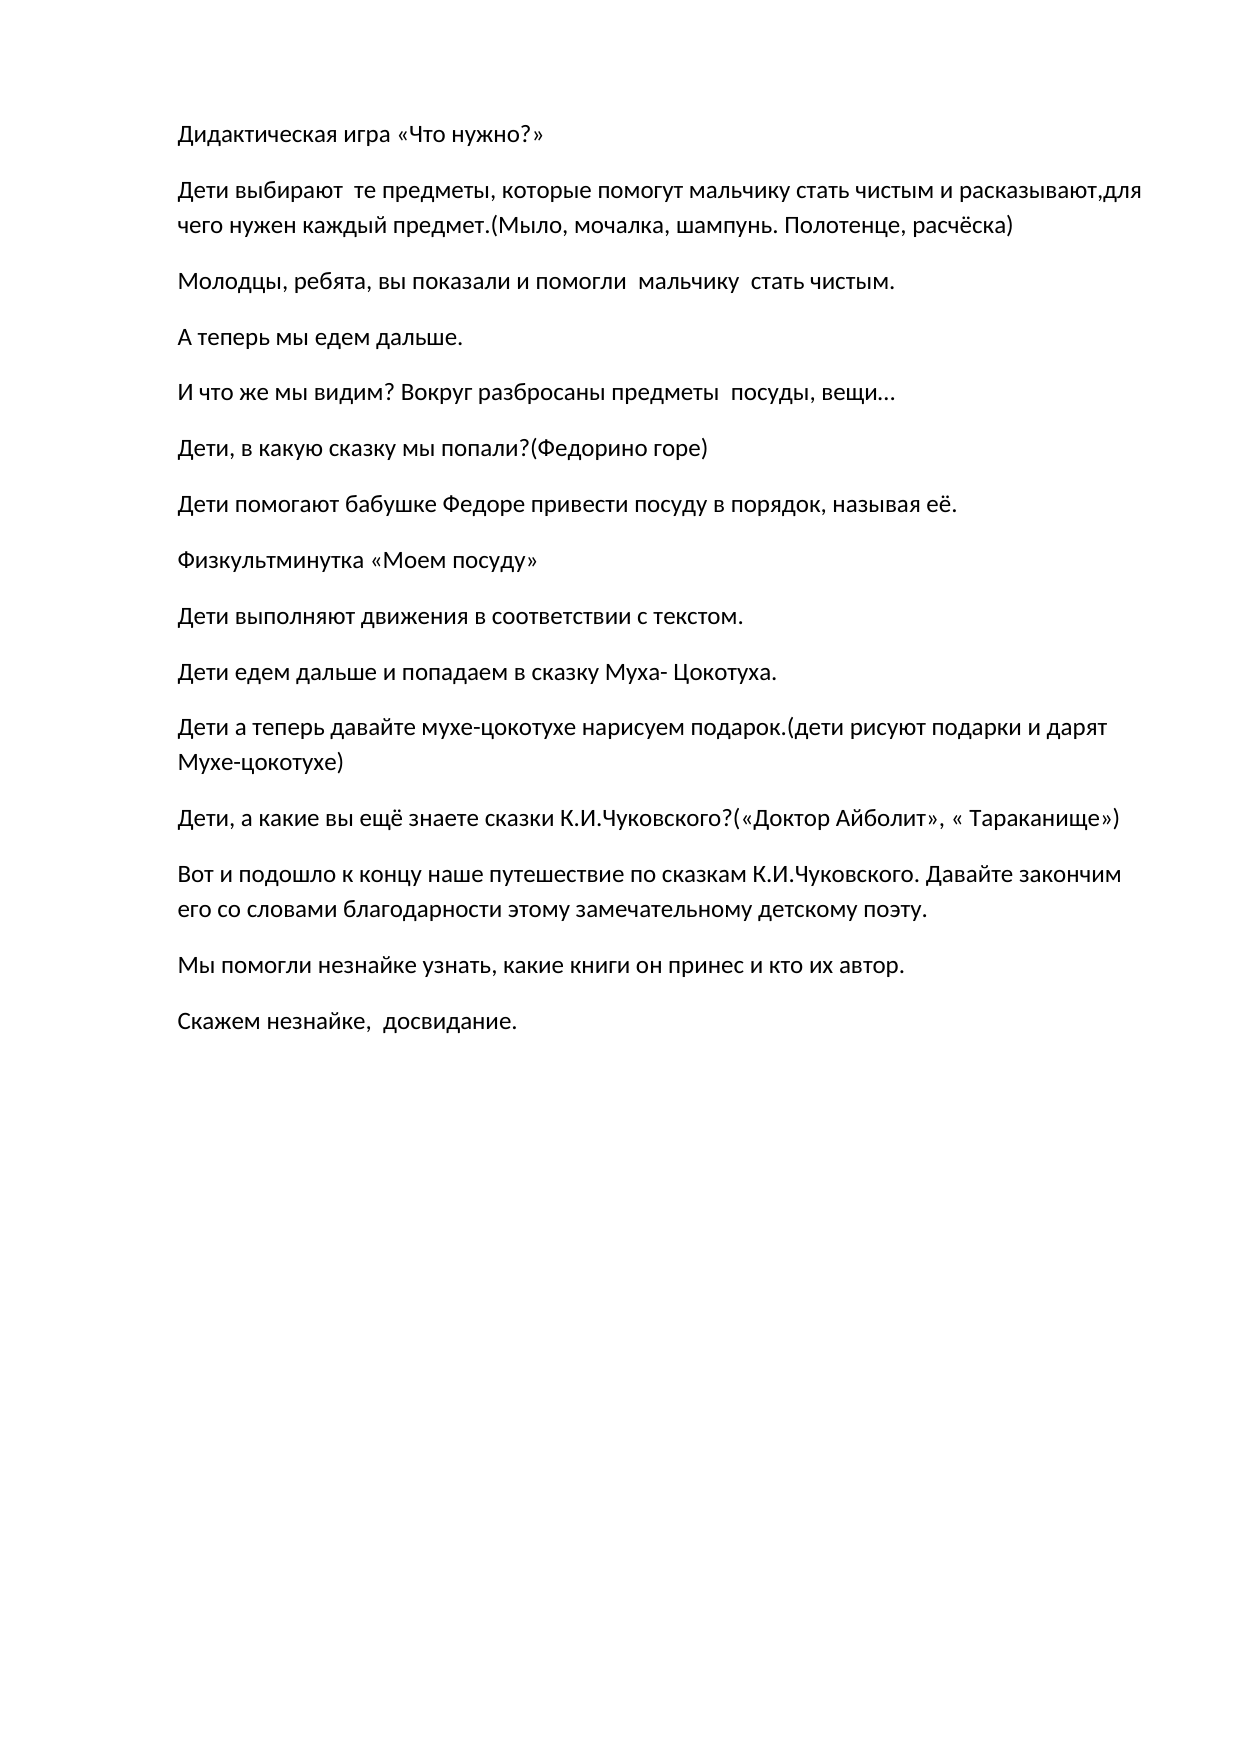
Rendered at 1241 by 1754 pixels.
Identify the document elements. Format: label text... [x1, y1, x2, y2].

text Дети а теперь давайте мухе-цокотухе нарисуем подарок.(дети рисуют подарки и дарят Мухе-цокотухе) [177, 711, 1152, 777]
text Скажем незнайке, досвидание. [177, 1005, 1152, 1035]
text Дети помогают бабушке Федоре привести посуду в порядок, называя её. [177, 488, 1152, 519]
text Мы помогли незнайке узнать, какие книги он принес и кто их автор. [177, 949, 1152, 979]
text Молодцы, ребята, вы показали и помогли мальчику стать чистым. [177, 265, 1152, 295]
text Дети, в какую сказку мы попали?(Федорино горе) [177, 432, 1152, 463]
text Вот и подошло к концу наше путешествие по сказкам К.И.Чуковского. Давайте закончим его со словами благодарности этому замечательному детскому поэту. [177, 858, 1152, 924]
text Дети выбирают те предметы, которые помогут мальчику стать чистым и расказывают,для чего нужен каждый предмет.(Мыло, мочалка, шампунь. Полотенце, расчёска) [177, 174, 1152, 239]
text А теперь мы едем дальше. [177, 321, 1152, 351]
text Физкультминутка «Моем посуду» [177, 544, 1152, 574]
text Дети, а какие вы ещё знаете сказки К.И.Чуковского?(«Доктор Айболит», « Тараканище») [177, 802, 1152, 833]
text Дети едем дальше и попадаем в сказку Муха- Цокотуха. [177, 656, 1152, 686]
text Дети выполняют движения в соответствии с текстом. [177, 600, 1152, 630]
text Дидактическая игра «Что нужно?» [177, 118, 1152, 149]
text И что же мы видим? Вокруг разбросаны предметы посуды, вещи… [177, 376, 1152, 407]
